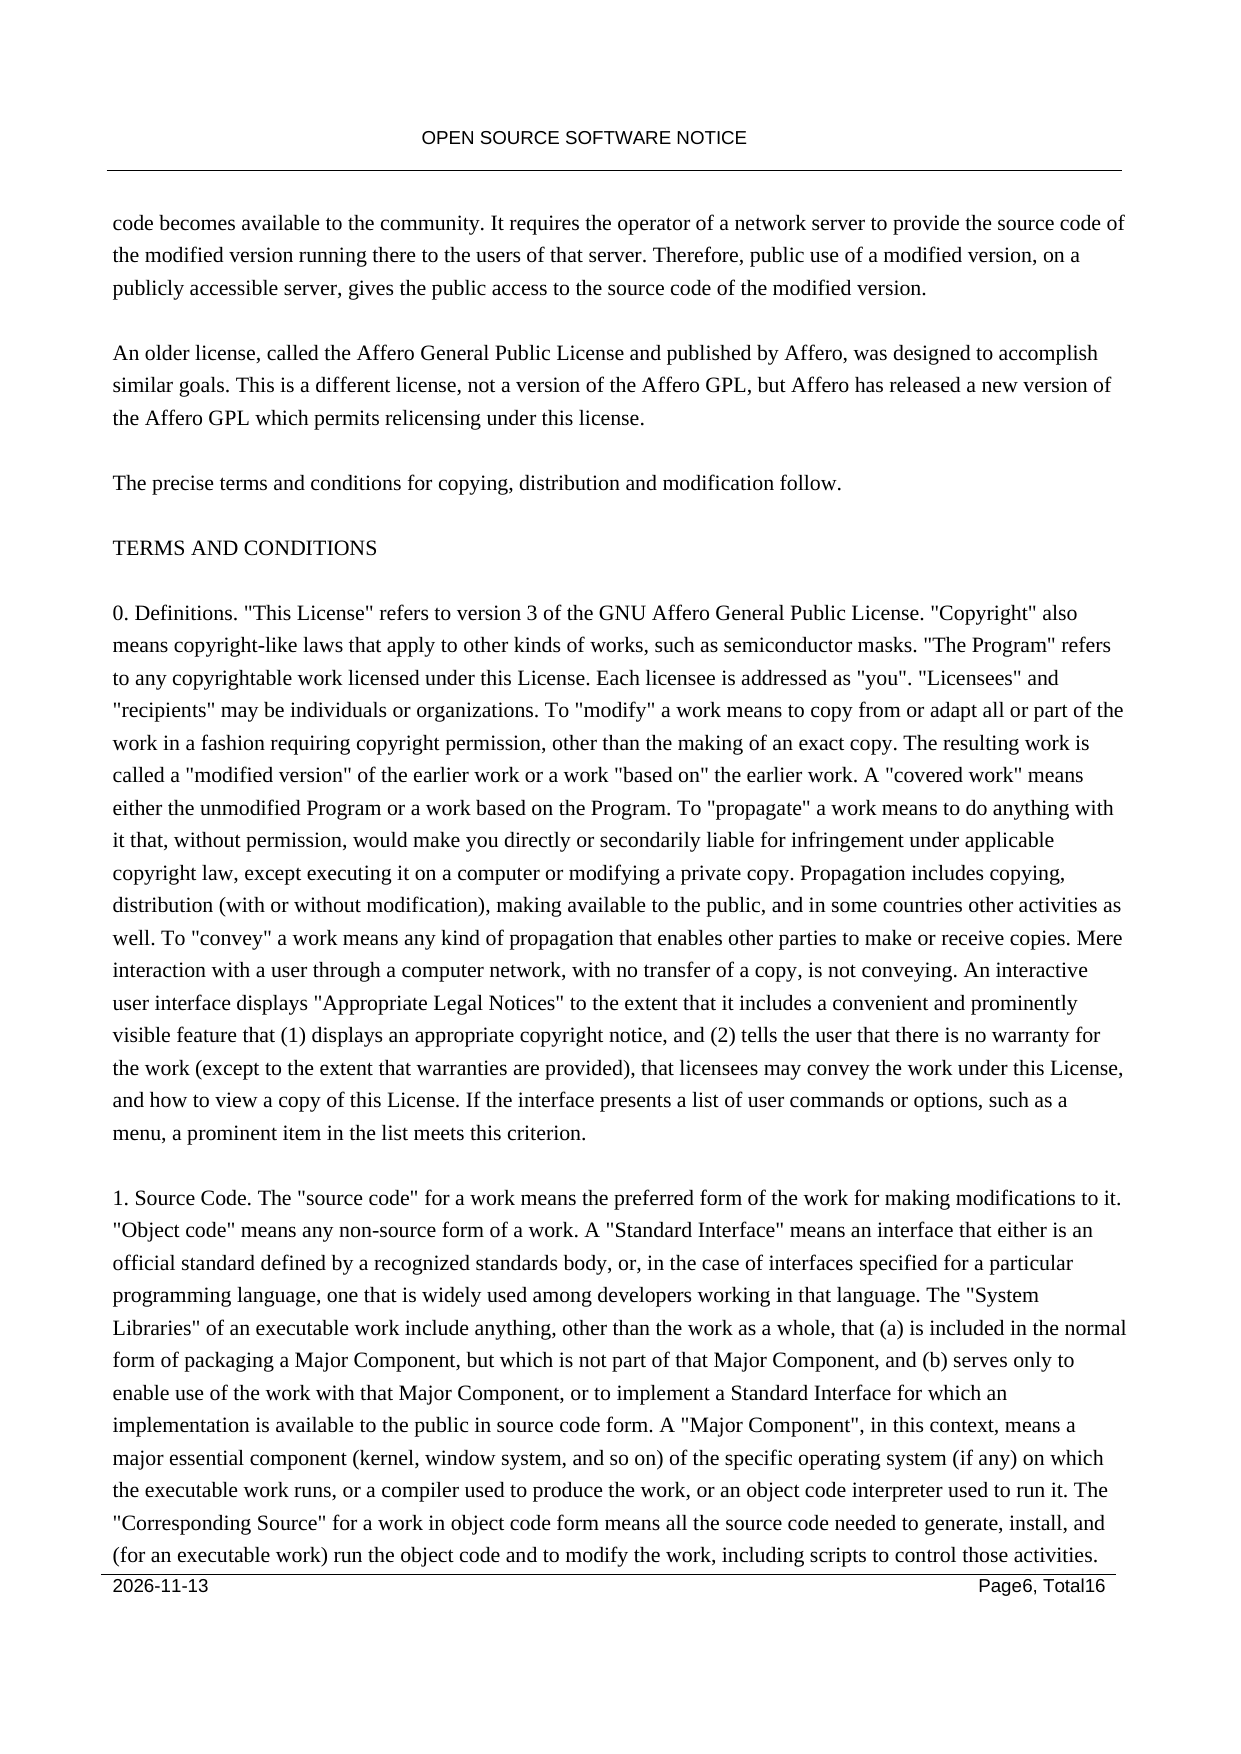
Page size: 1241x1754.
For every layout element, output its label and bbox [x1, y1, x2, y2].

text [112, 206, 1128, 1571]
